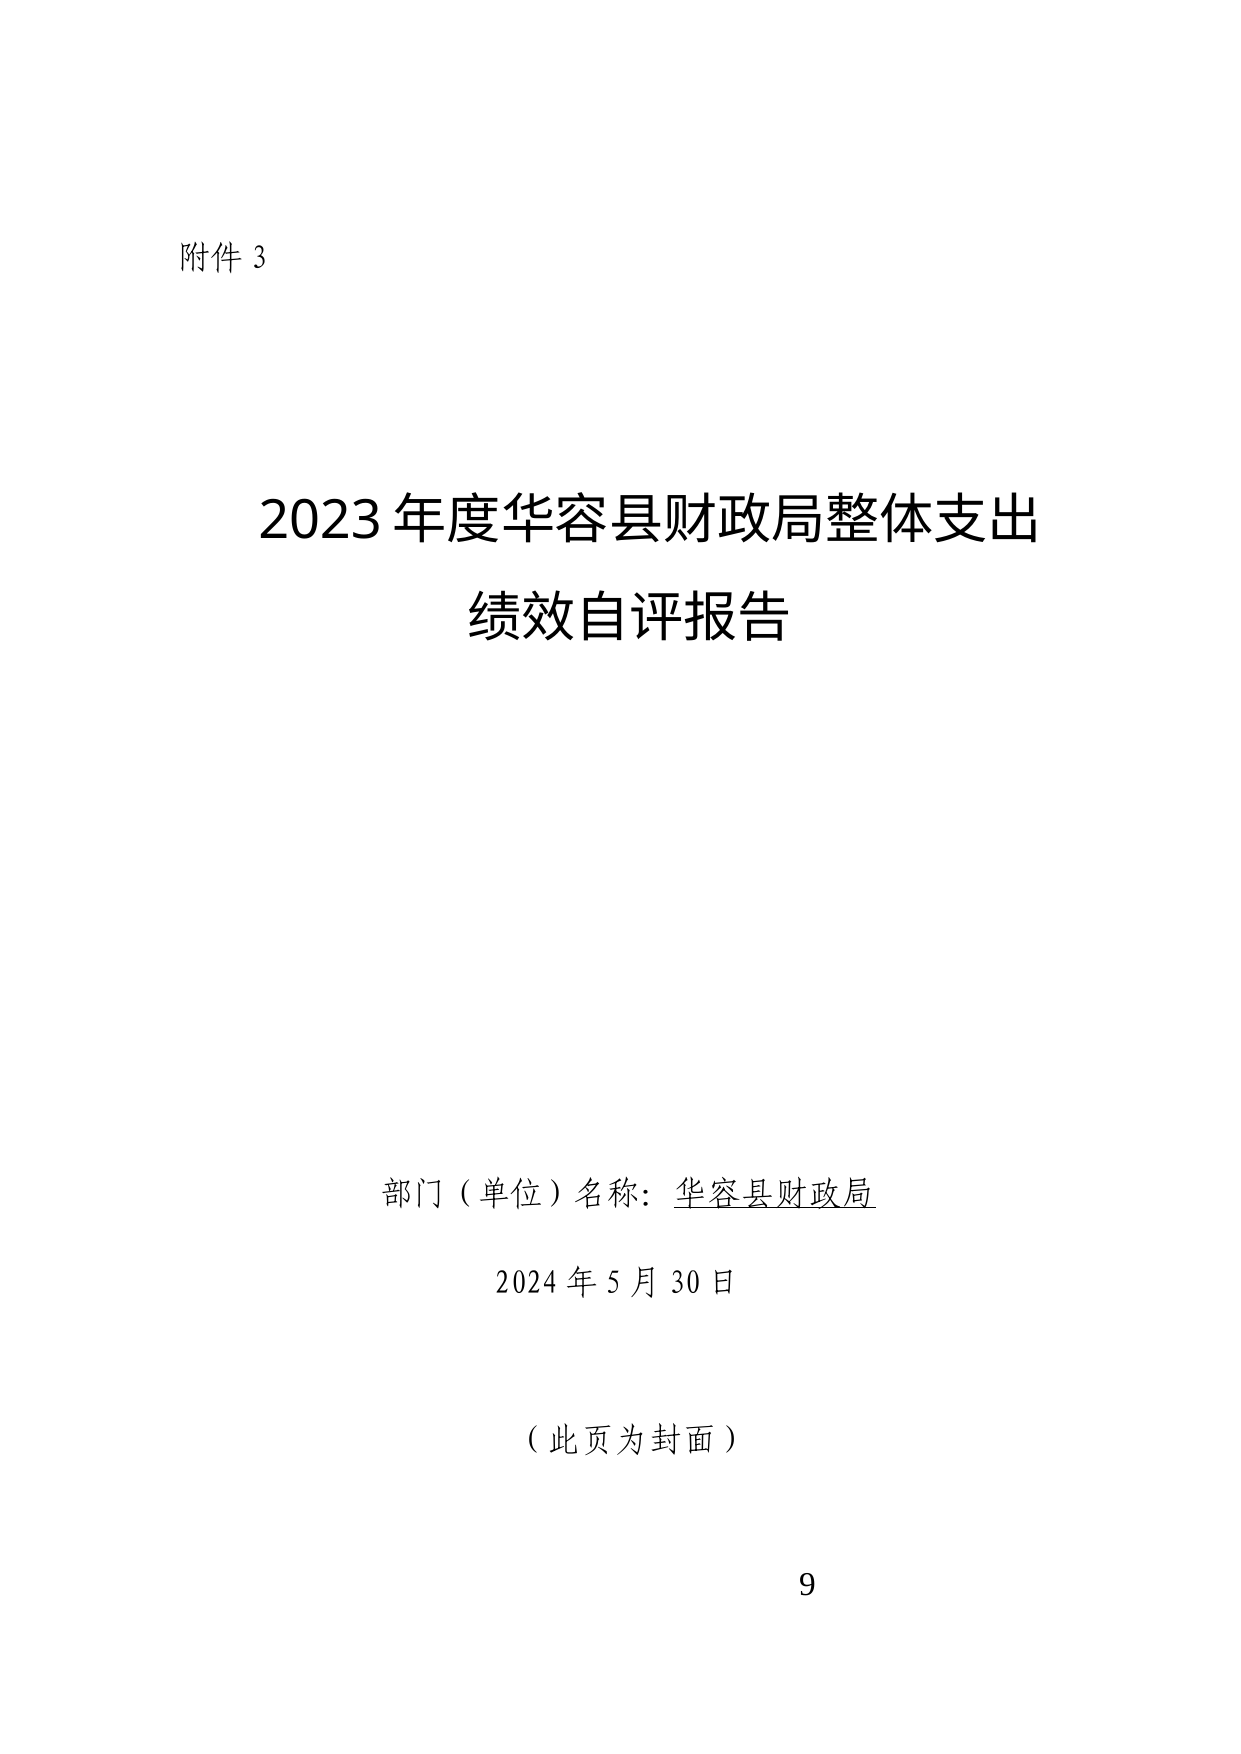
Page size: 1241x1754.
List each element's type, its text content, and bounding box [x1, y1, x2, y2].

text 绩效自评报告 [468, 564, 1063, 662]
text （此页为封面） [512, 1404, 1063, 1469]
text 2024年5月30日 [177, 1248, 1063, 1313]
text 2023年度华容县财政局整体支出 [177, 466, 1063, 564]
text 附件3 [177, 223, 1063, 288]
text 部门（单位）名称：华容县财政局 [177, 1158, 1063, 1224]
